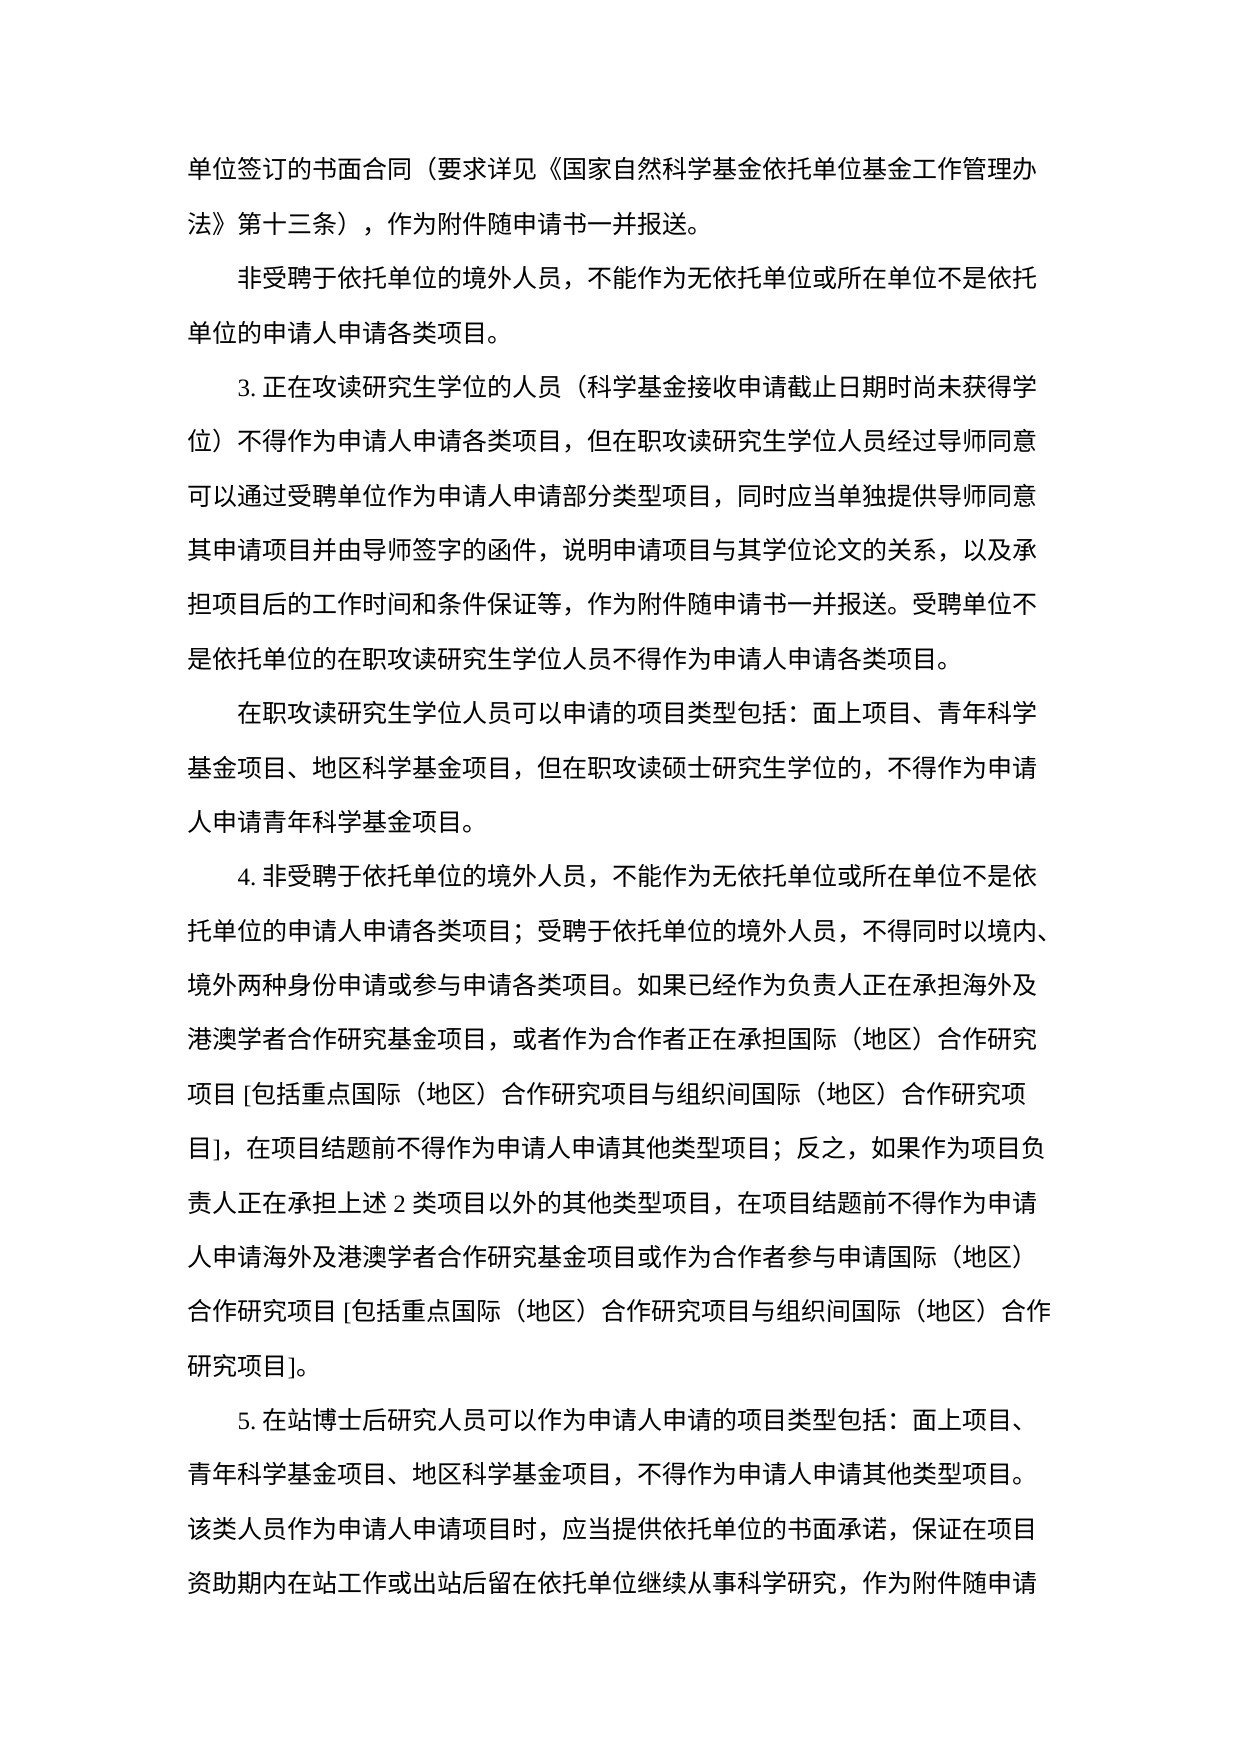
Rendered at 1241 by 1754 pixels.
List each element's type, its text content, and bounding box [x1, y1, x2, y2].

text 3. 正在攻读研究生学位的人员（科学基金接收申请截止日期时尚未获得学位）不得作为申请人申请各类项目，但在职攻读研究生学位人员经过导师同意可以通过受聘单位作为申请人申请部分类型项目，同时应当单独提供导师同意其申请项目并由导师签字的函件，说明申请项目与其学位论文的关系，以及承担项目后的工作时间和条件保证等，作为附件随申请书一并报送。受聘单位不是依托单位的在职攻读研究生学位人员不得作为申请人申请各类项目。 [187, 367, 1053, 676]
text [187, 1401, 1053, 1600]
text 4. 非受聘于依托单位的境外人员，不能作为无依托单位或所在单位不是依托单位的申请人申请各类项目；受聘于依托单位的境外人员，不得同时以境内、境外两种身份申请或参与申请各类项目。如果已经作为负责人正在承担海外及港澳学者合作研究基金项目，或者作为合作者正在承担国际（地区）合作研究项目 [包括重点国际（地区）合作研究项目与组织间国际（地区）合作研究项目]，在项目结题前不得作为申请人申请其他类型项目；反之，如果作为项目负责人正在承担上述 2 类项目以外的其他类型项目，在项目结题前不得作为申请人申请海外及港澳学者合作研究基金项目或作为合作者参与申请国际（地区）合作研究项目 [包括重点国际（地区）合作研究项目与组织间国际（地区）合作研究项目]。 [187, 857, 1053, 1382]
text 非受聘于依托单位的境外人员，不能作为无依托单位或所在单位不是依托单位的申请人申请各类项目。 [187, 259, 1053, 349]
text 在职攻读研究生学位人员可以申请的项目类型包括：面上项目、青年科学基金项目、地区科学基金项目，但在职攻读硕士研究生学位的，不得作为申请人申请青年科学基金项目。 [187, 694, 1053, 839]
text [187, 150, 1053, 241]
